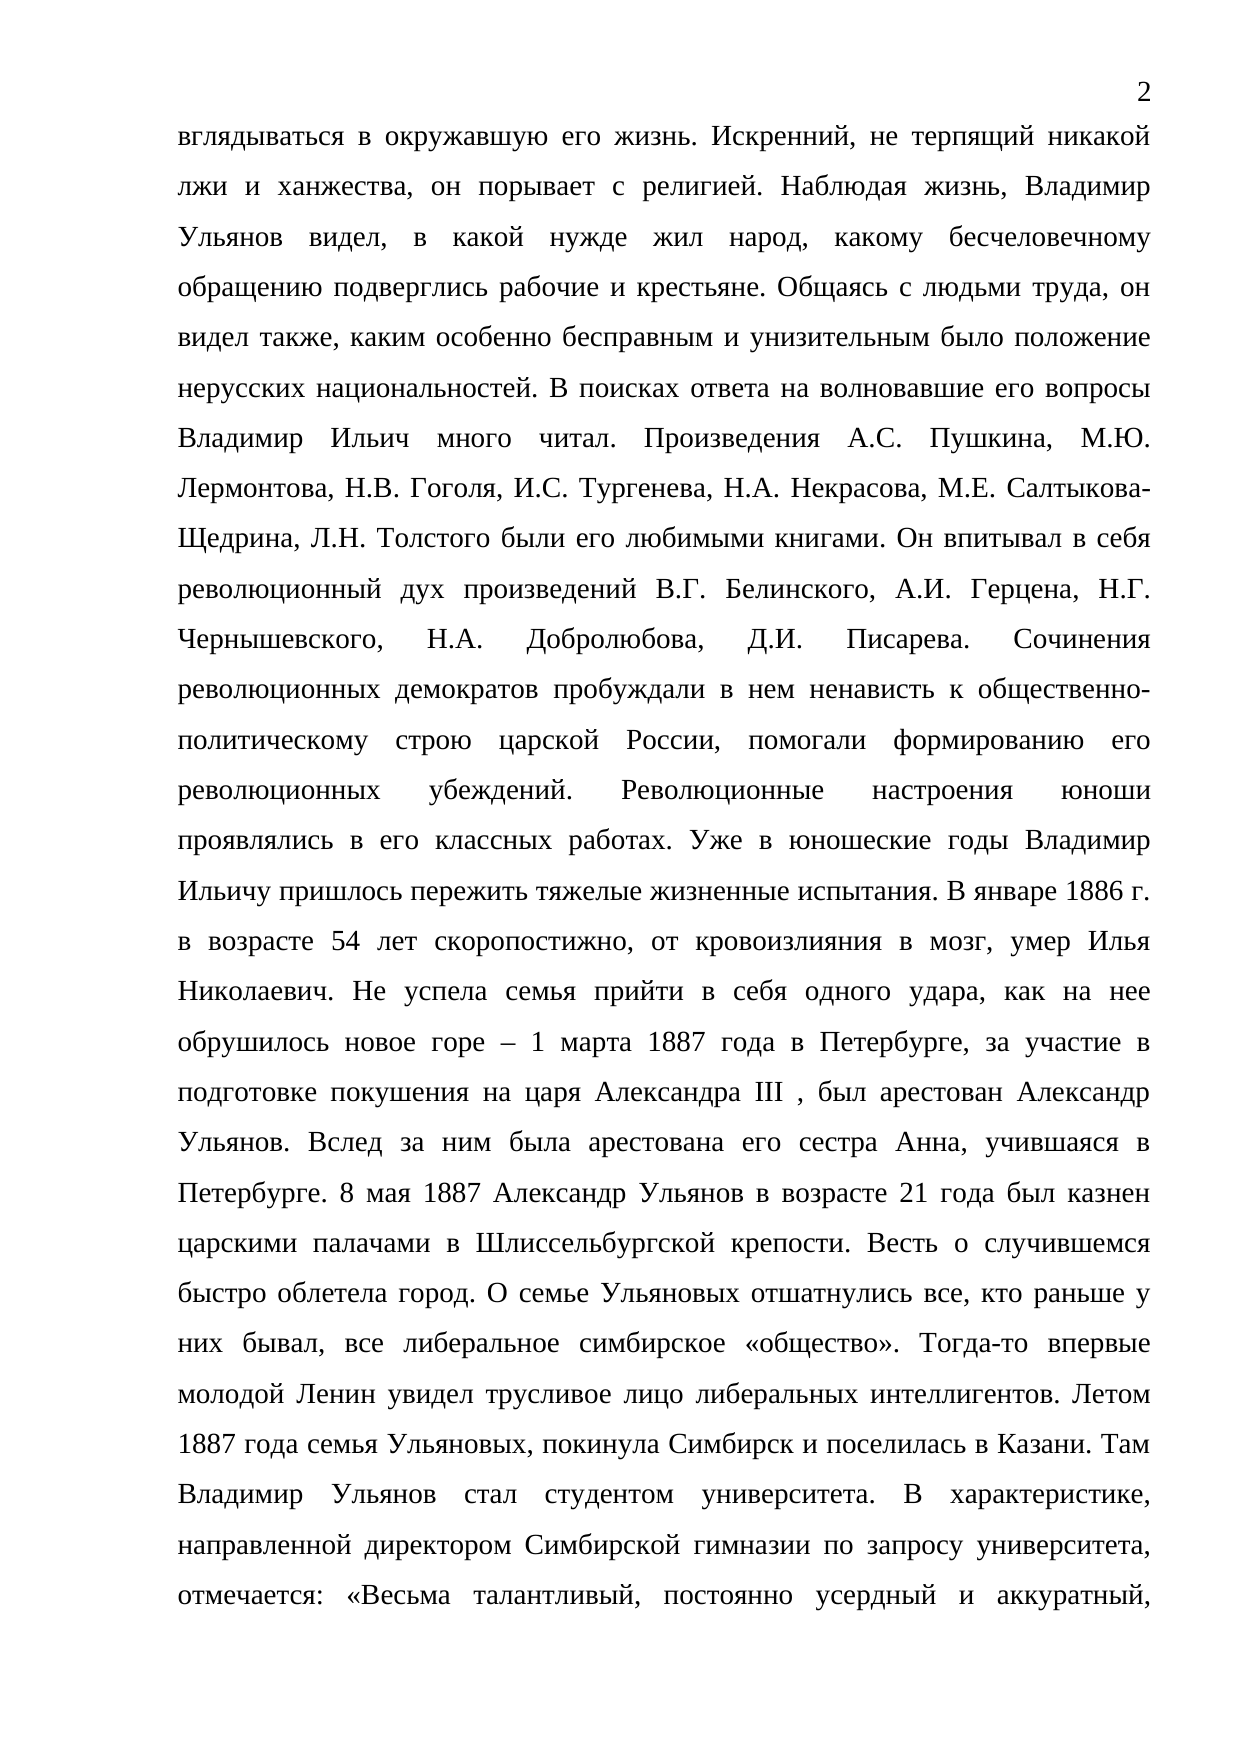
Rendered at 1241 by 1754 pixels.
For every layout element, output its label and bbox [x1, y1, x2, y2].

text [177, 118, 1152, 1611]
